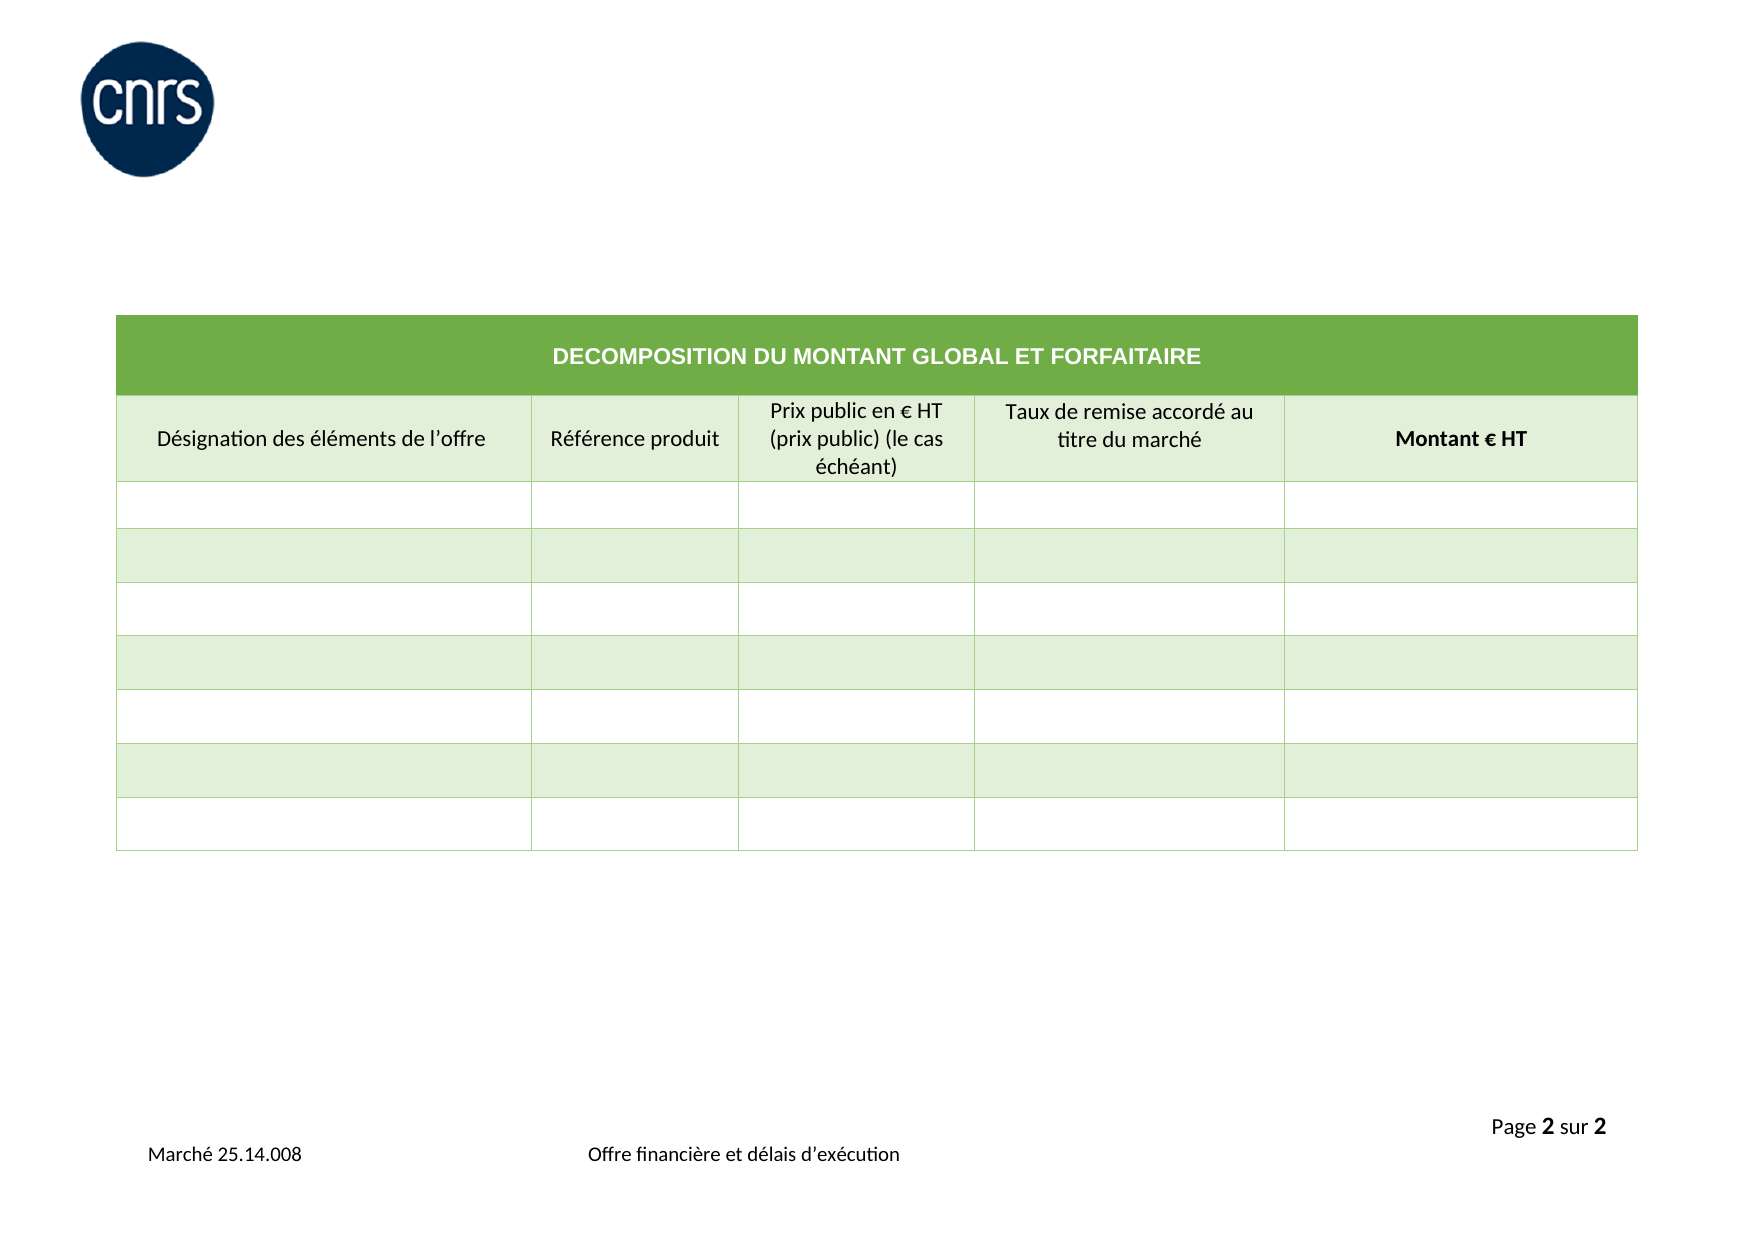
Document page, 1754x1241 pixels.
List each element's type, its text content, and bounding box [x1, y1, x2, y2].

table_cell [739, 798, 974, 850]
table_cell [117, 482, 531, 528]
picture [78, 40, 216, 178]
table_cell [739, 482, 974, 528]
table_header DECOMPOSITION DU MONTANT GLOBAL ET FORFAITAIRE [117, 316, 1637, 395]
table_cell [1285, 744, 1637, 797]
table_cell [739, 529, 974, 582]
table_cell [532, 482, 738, 528]
table_cell Référence produit [532, 396, 738, 481]
table_cell [739, 744, 974, 797]
table_cell [975, 529, 1284, 582]
table_cell Prix public en € HT (prix public) (le cas échéant) [739, 396, 974, 481]
table_cell [117, 798, 531, 850]
table_cell [532, 690, 738, 743]
table_cell [117, 529, 531, 582]
table_cell [117, 744, 531, 797]
table_cell [739, 690, 974, 743]
table_cell [117, 583, 531, 635]
table_cell [975, 744, 1284, 797]
table_cell [532, 744, 738, 797]
table_cell [739, 583, 974, 635]
table_cell [532, 529, 738, 582]
table_cell [975, 583, 1284, 635]
table_cell Désignation des éléments de l’offre [117, 396, 531, 481]
table_cell [532, 798, 738, 850]
table_cell [1285, 583, 1637, 635]
table_cell [1285, 690, 1637, 743]
table_cell Taux de remise accordé au titre du marché [975, 396, 1284, 481]
table_cell [1285, 482, 1637, 528]
table_cell [532, 636, 738, 689]
table_cell [975, 690, 1284, 743]
table_cell [532, 583, 738, 635]
table_cell [117, 636, 531, 689]
table_cell [1285, 529, 1637, 582]
table_cell [1285, 798, 1637, 850]
table_cell [975, 798, 1284, 850]
table_cell [1285, 636, 1637, 689]
table_cell [975, 482, 1284, 528]
table_cell [975, 636, 1284, 689]
table_cell [739, 636, 974, 689]
table_cell Montant € HT [1285, 396, 1637, 481]
table_cell [117, 690, 531, 743]
